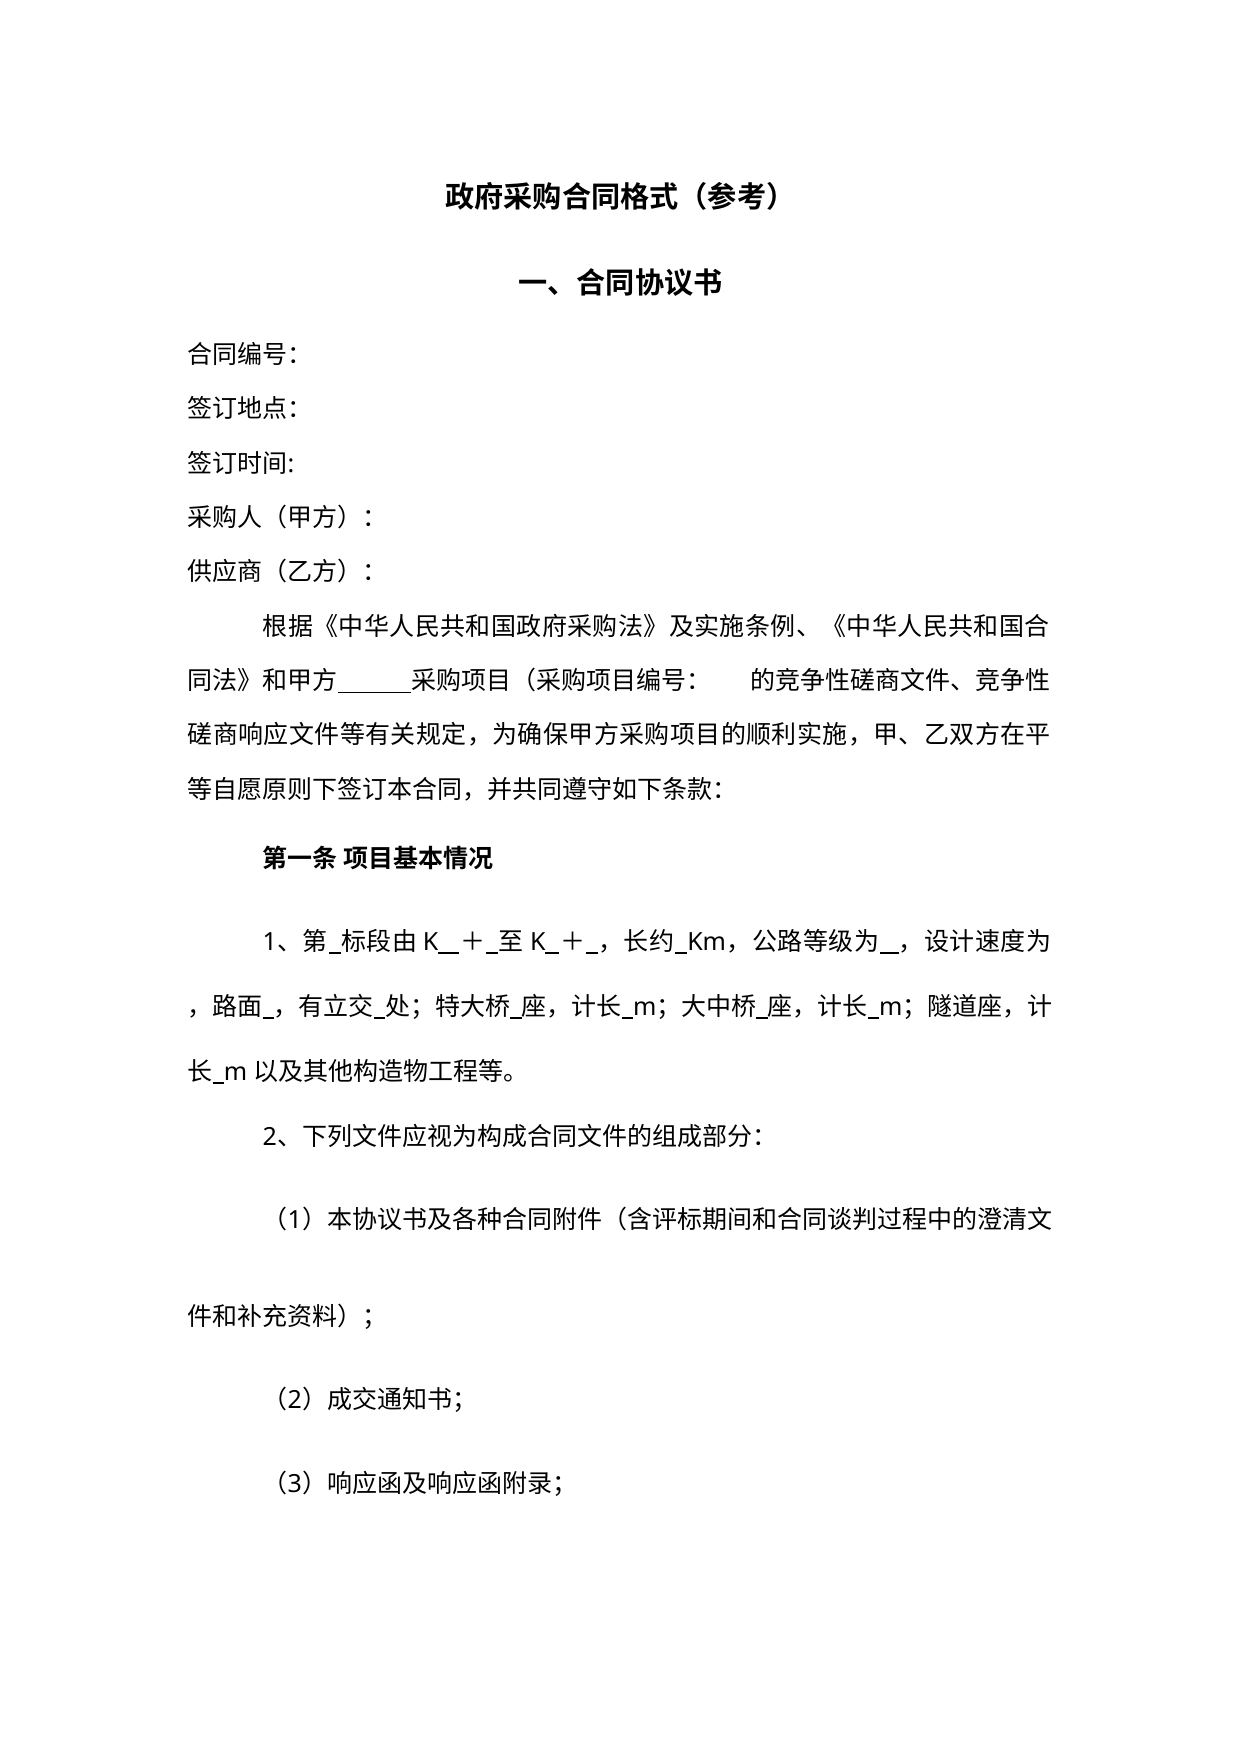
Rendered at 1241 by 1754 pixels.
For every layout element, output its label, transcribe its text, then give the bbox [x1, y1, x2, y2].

text 供应商（乙方）： [187, 552, 1053, 588]
text （1）本协议书及各种合同附件（含评标期间和合同谈判过程中的澄清文件和补充资料）； [187, 1185, 1053, 1347]
text 签订时间: [187, 443, 1053, 479]
text 2、下列文件应视为构成合同文件的组成部分： [187, 1102, 1053, 1167]
subtitle 政府采购合同格式（参考） [187, 162, 1053, 227]
text 签订地点： [187, 389, 1053, 425]
subtitle 第一条 项目基本情况 [187, 824, 1053, 889]
text 合同编号： [187, 334, 1053, 371]
text 1、第 标段由K ＋ 至 K ＋ ，长约 Km，公路等级为 ，设计速度为 ，路面 ，有立交 处；特大桥 座，计长 m；大中桥 座，计长 m；隧道座，计长 m 以及其他构造物工程等。 [187, 907, 1053, 1102]
text 根据《中华人民共和国政府采购法》及实施条例、《中华人民共和国合同法》和甲方 采购项目（采购项目编号： 的竞争性磋商文件、竞争性磋商响应文件等有关规定，为确保甲方采购项目的顺利实施，甲、乙双方在平等自愿原则下签订本合同，并共同遵守如下条款： [187, 606, 1053, 806]
subtitle 一、合同协议书 [187, 248, 1053, 313]
text 采购人（甲方）： [187, 497, 1053, 534]
text （2）成交通知书； [187, 1366, 1053, 1431]
text （3）响应函及响应函附录； [187, 1449, 1053, 1514]
